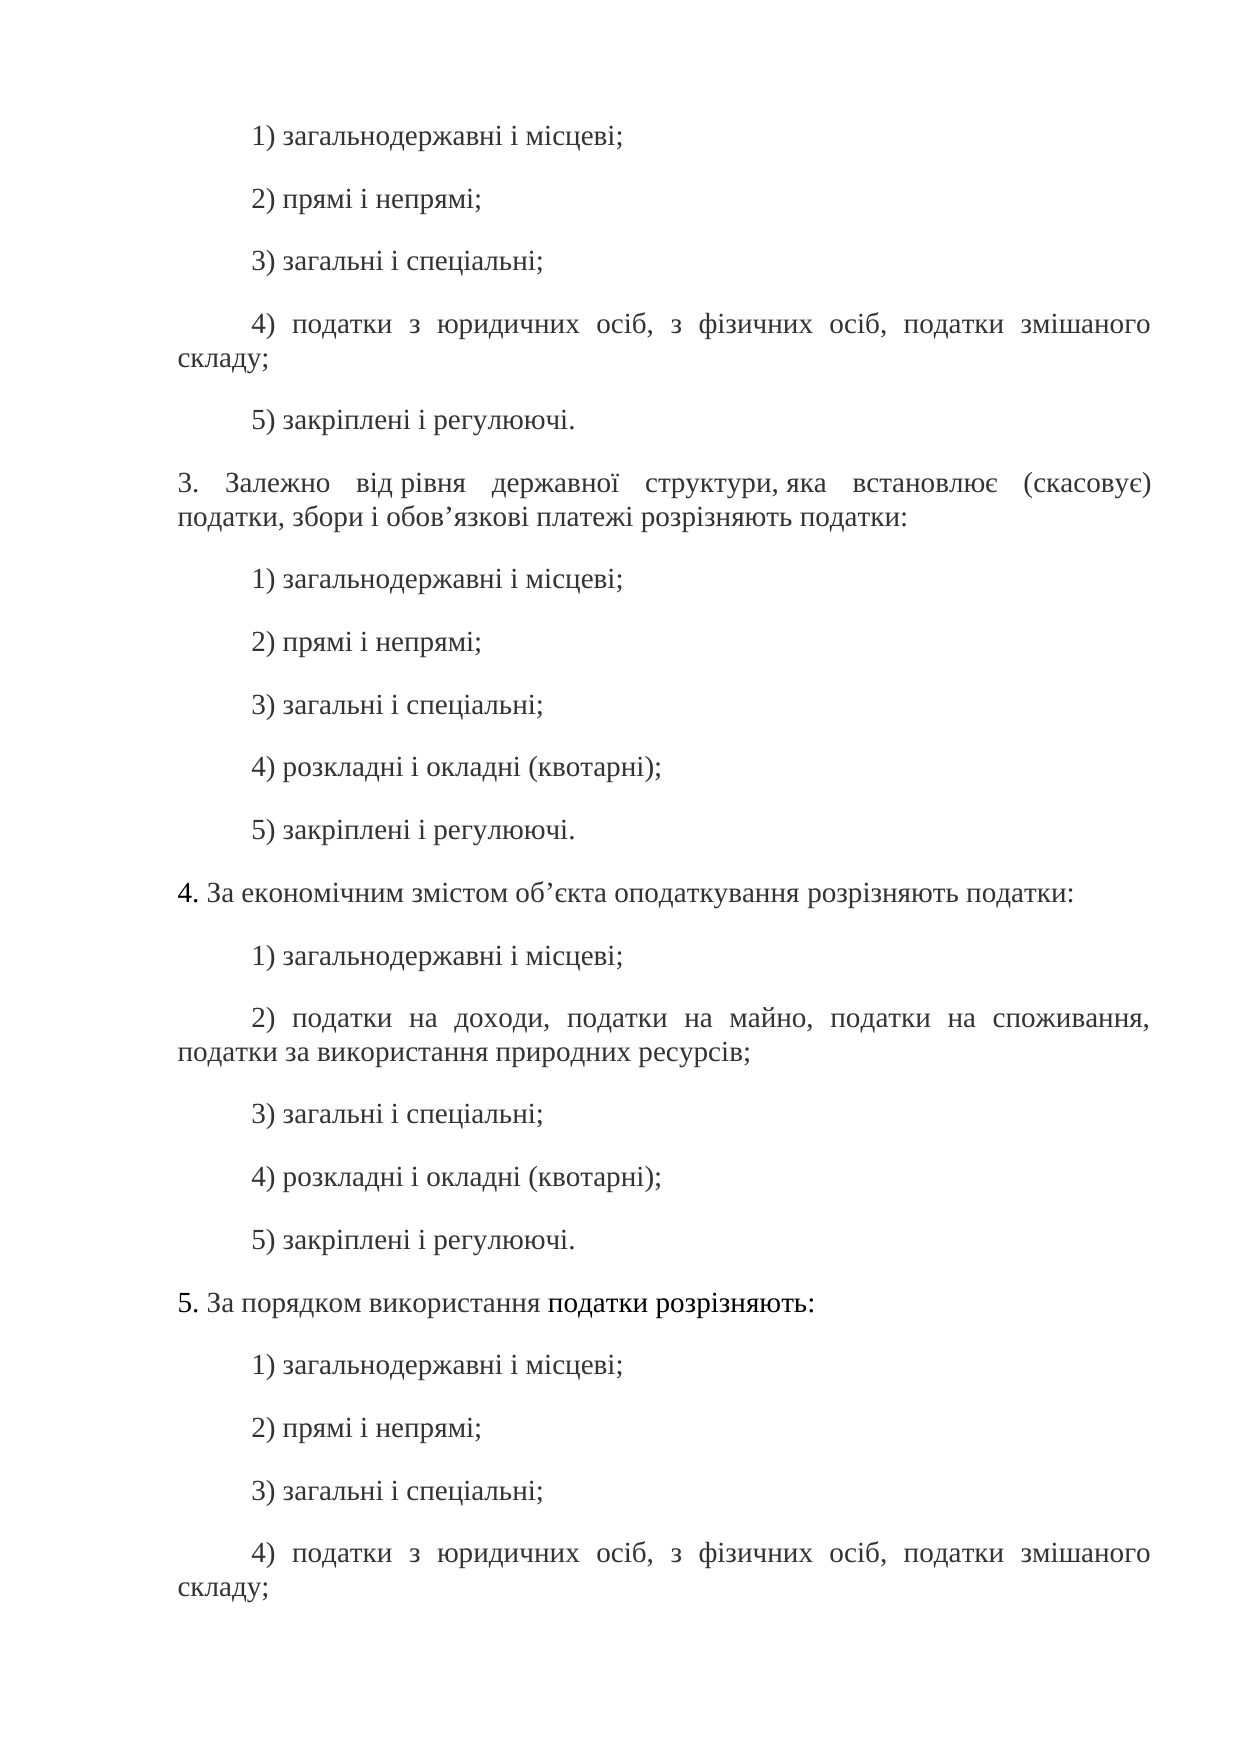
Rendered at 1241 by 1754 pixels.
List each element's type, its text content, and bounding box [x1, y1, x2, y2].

text 4) розкладні і окладні (квотарні); [177, 1159, 1152, 1193]
text 3) загальні і спеціальні; [177, 1473, 1152, 1506]
text 5) закріплені і регулюючі. [177, 1222, 1152, 1256]
text 5. За порядком використання податки розрізняють: [177, 1285, 1152, 1318]
text 1) загальнодержавні і місцеві; [177, 561, 1152, 595]
text 1) загальнодержавні і місцеві; [177, 118, 1152, 152]
text 2) прямі і непрямі; [177, 181, 1152, 214]
text 1) загальнодержавні і місцеві; [177, 1347, 1152, 1381]
text 4. За економічним змістом об’єкта оподаткування розрізняють податки: [177, 875, 1152, 908]
text 3. Залежно від рівня державної структури, яка встановлює (скасовує) податки, збори і обов’язкові платежі розрізняють податки: [177, 465, 1152, 532]
text 5) закріплені і регулюючі. [177, 812, 1152, 846]
text 2) прямі і непрямі; [177, 1410, 1152, 1444]
text 1) загальнодержавні і місцеві; [177, 938, 1152, 971]
text 2) прямі і непрямі; [177, 624, 1152, 658]
text 3) загальні і спеціальні; [177, 243, 1152, 277]
text 2) податки на доходи, податки на майно, податки на споживання, податки за використання природних ресурсів; [177, 1000, 1152, 1067]
text 4) розкладні і окладні (квотарні); [177, 749, 1152, 783]
text 3) загальні і спеціальні; [177, 687, 1152, 720]
text 4) податки з юридичних осіб, з фізичних осіб, податки змішаного складу; [177, 306, 1152, 373]
text 5) закріплені і регулюючі. [177, 402, 1152, 436]
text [177, 1536, 1152, 1603]
text 3) загальні і спеціальні; [177, 1097, 1152, 1130]
